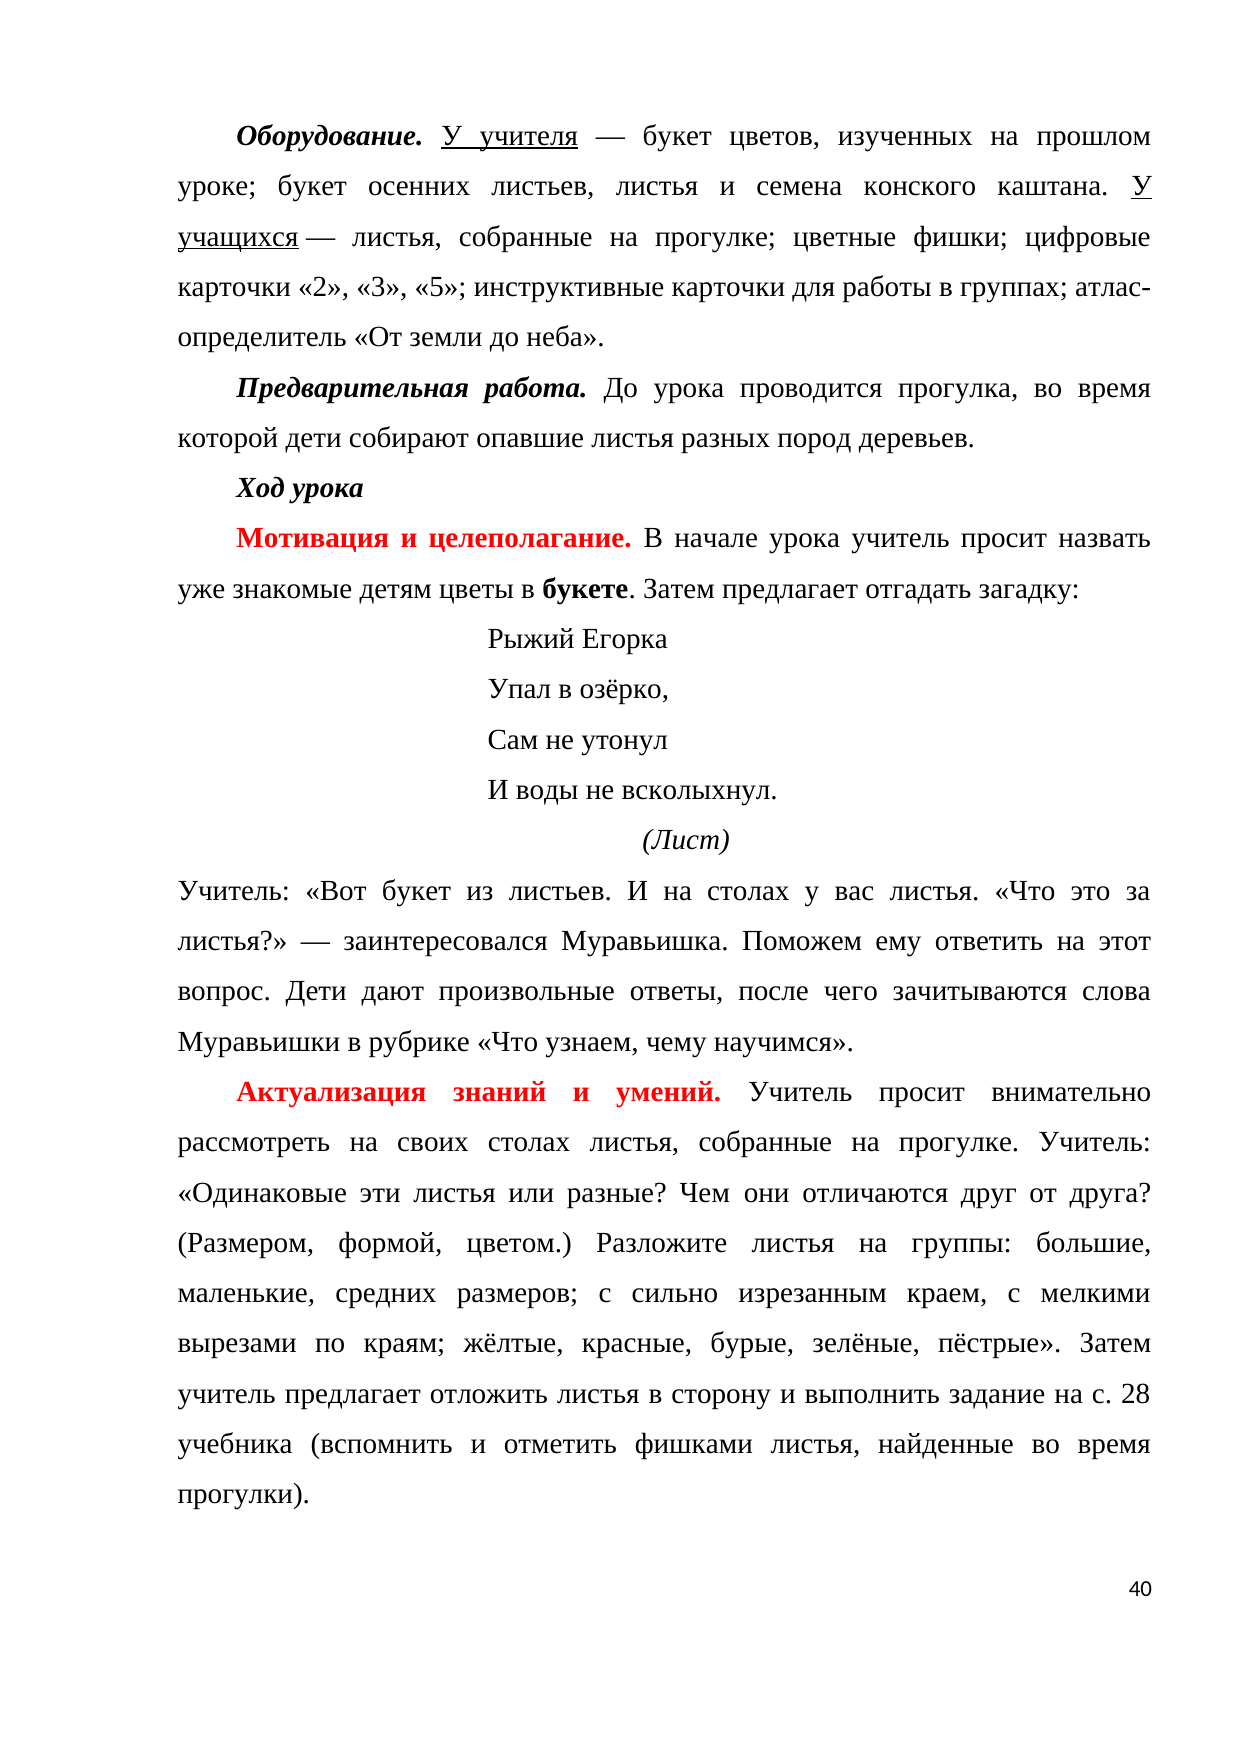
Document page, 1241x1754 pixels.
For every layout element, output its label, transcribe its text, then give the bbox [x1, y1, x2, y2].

text Рыжий Егорка [177, 621, 1152, 655]
text Мотивация и целеполагание. В начале урока учитель просит назвать уже знакомые детям цветы в букете. Затем предлагает отгадать загадку: [177, 521, 1152, 604]
text Предварительная работа. До урока проводится прогулка, во время которой дети собирают опавшие листья разных пород деревьев. [177, 370, 1152, 453]
text Ход урока [177, 470, 1152, 504]
text Актуализация знаний и умений. Учитель просит внимательно рассмотреть на своих столах листья, собранные на прогулке. Учитель: «Одинаковые эти листья или разные? Чем они отличаются друг от друга? (Размером, формой, цветом.) Разложите листья на группы: большие, маленькие, средних размеров; с сильно изрезанным краем, с мелкими вырезами по краям; жёлтые, красные, бурые, зелёные, пёстрые». Затем учитель предлагает отложить листья в сторону и выполнить задание на с. 28 учебника (вспомнить и отметить фишками листья, найденные во время прогулки). [177, 1074, 1152, 1510]
text (Лист) [325, 822, 1152, 856]
text Оборудование. У учителя — букет цветов, изученных на прошлом уроке; букет осенних листьев, листья и семена конского каштана. У учащихся — листья, собранные на прогулке; цветные фишки; цифровые карточки «2», «3», «5»; инструктивные карточки для работы в группах; атлас-определитель «От земли до неба». [177, 118, 1152, 353]
text Сам не утонул [177, 722, 1152, 755]
text Учитель: «Вот букет из листьев. И на столах у вас листья. «Что это за листья?» — заинтересовался Муравьишка. Поможем ему ответить на этот вопрос. Дети дают произвольные ответы, после чего зачитываются слова Муравьишки в рубрике «Что узнаем, чему научимся». [177, 873, 1152, 1057]
text Упал в озёрко, [177, 672, 1152, 705]
text И воды не всколыхнул. [177, 772, 1152, 806]
